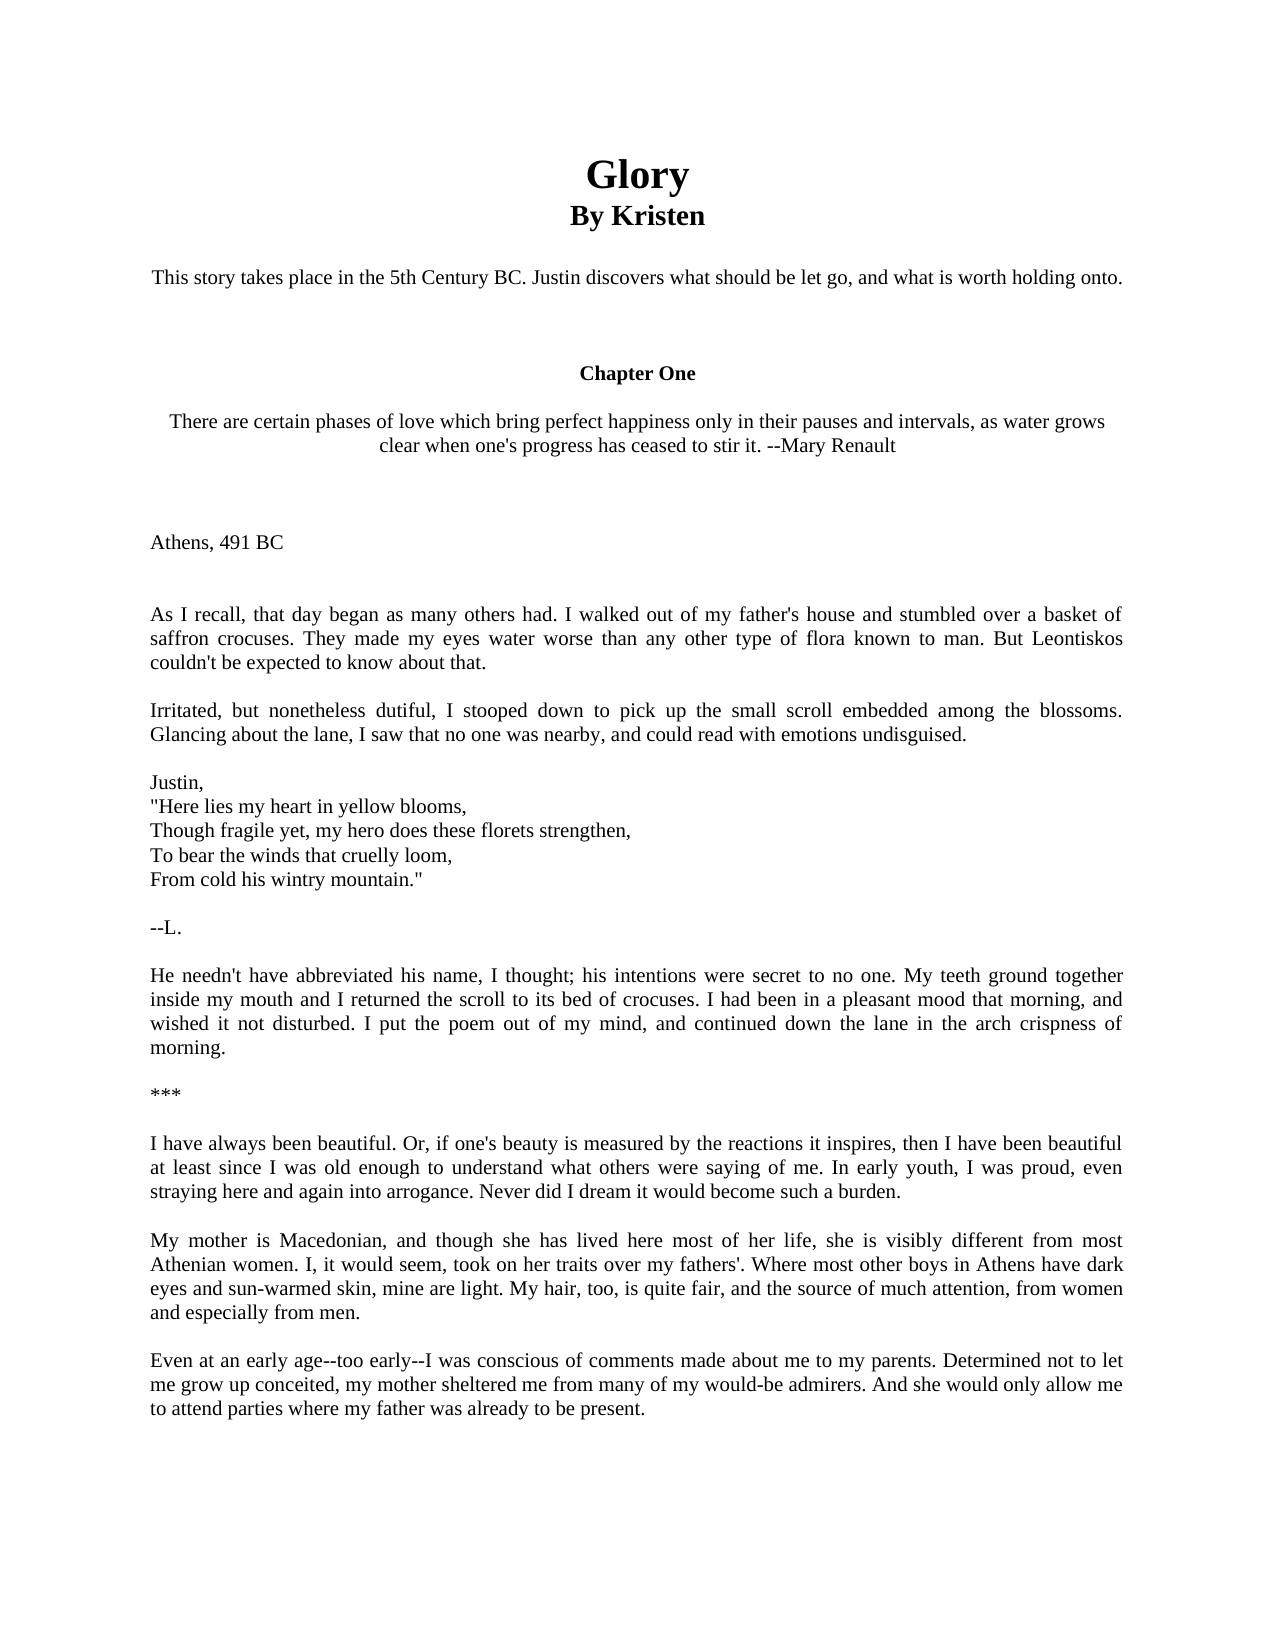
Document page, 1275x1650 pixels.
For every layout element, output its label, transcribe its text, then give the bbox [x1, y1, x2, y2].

text To bear the winds that cruelly loom, [150, 842, 1125, 867]
text As I recall, that day began as many others had. I walked out of my father's house and stumbled over a basket of saffron crocuses. They made my eyes water worse than any other type of flora known to man. But Leontiskos couldn't be expected to know about that. [150, 602, 1125, 674]
text Even at an early age--too early--I was conscious of comments made about me to my parents. Determined not to let me grow up conceited, my mother sheltered me from many of my would-be admirers. And she would only allow me to attend parties where my father was already to be present. [150, 1348, 1125, 1420]
text There are certain phases of love which bring perfect happiness only in their pauses and intervals, as water grows clear when one's progress has ceased to stir it. --Mary Renault [150, 409, 1125, 457]
text "Here lies my heart in yellow blooms, [150, 794, 1125, 818]
text By Kristen [150, 198, 1125, 231]
text I have always been beautiful. Or, if one's beauty is measured by the reactions it inspires, then I have been beautiful at least since I was old enough to understand what others were saying of me. In early youth, I was proud, even straying here and again into arrogance. Never did I dream it would become such a burden. [150, 1131, 1125, 1203]
text Though fragile yet, my hero does these florets strengthen, [150, 818, 1125, 842]
text Irritated, but nonetheless dutiful, I stooped down to pick up the small scroll embedded among the blossoms. Glancing about the lane, I saw that no one was nearby, and could read with emotions undisguised. [150, 698, 1125, 746]
text Justin, [150, 770, 1125, 794]
text From cold his wintry mountain." [150, 867, 1125, 891]
text Chapter One [150, 361, 1125, 385]
text He needn't have abbreviated his name, I thought; his intentions were secret to no one. My teeth ground together inside my mouth and I returned the scroll to its bed of crocuses. I had been in a pleasant mood that morning, and wished it not disturbed. I put the poem out of my mind, and continued down the lane in the arch crispness of morning. [150, 963, 1125, 1059]
text --L. [150, 915, 1125, 939]
text My mother is Macedonian, and though she has lived here most of her life, she is visibly different from most Athenian women. I, it would seem, took on her traits over my fathers'. Where most other boys in Athens have dark eyes and sun-warmed skin, mine are light. My hair, too, is quite fair, and the source of much attention, from women and especially from men. [150, 1227, 1125, 1324]
text Athens, 491 BC [150, 530, 1125, 554]
text This story takes place in the 5th Century BC. Justin discovers what should be let go, and what is worth holding onto. [150, 265, 1125, 289]
text Glory [150, 150, 1125, 198]
text *** [150, 1083, 1125, 1107]
